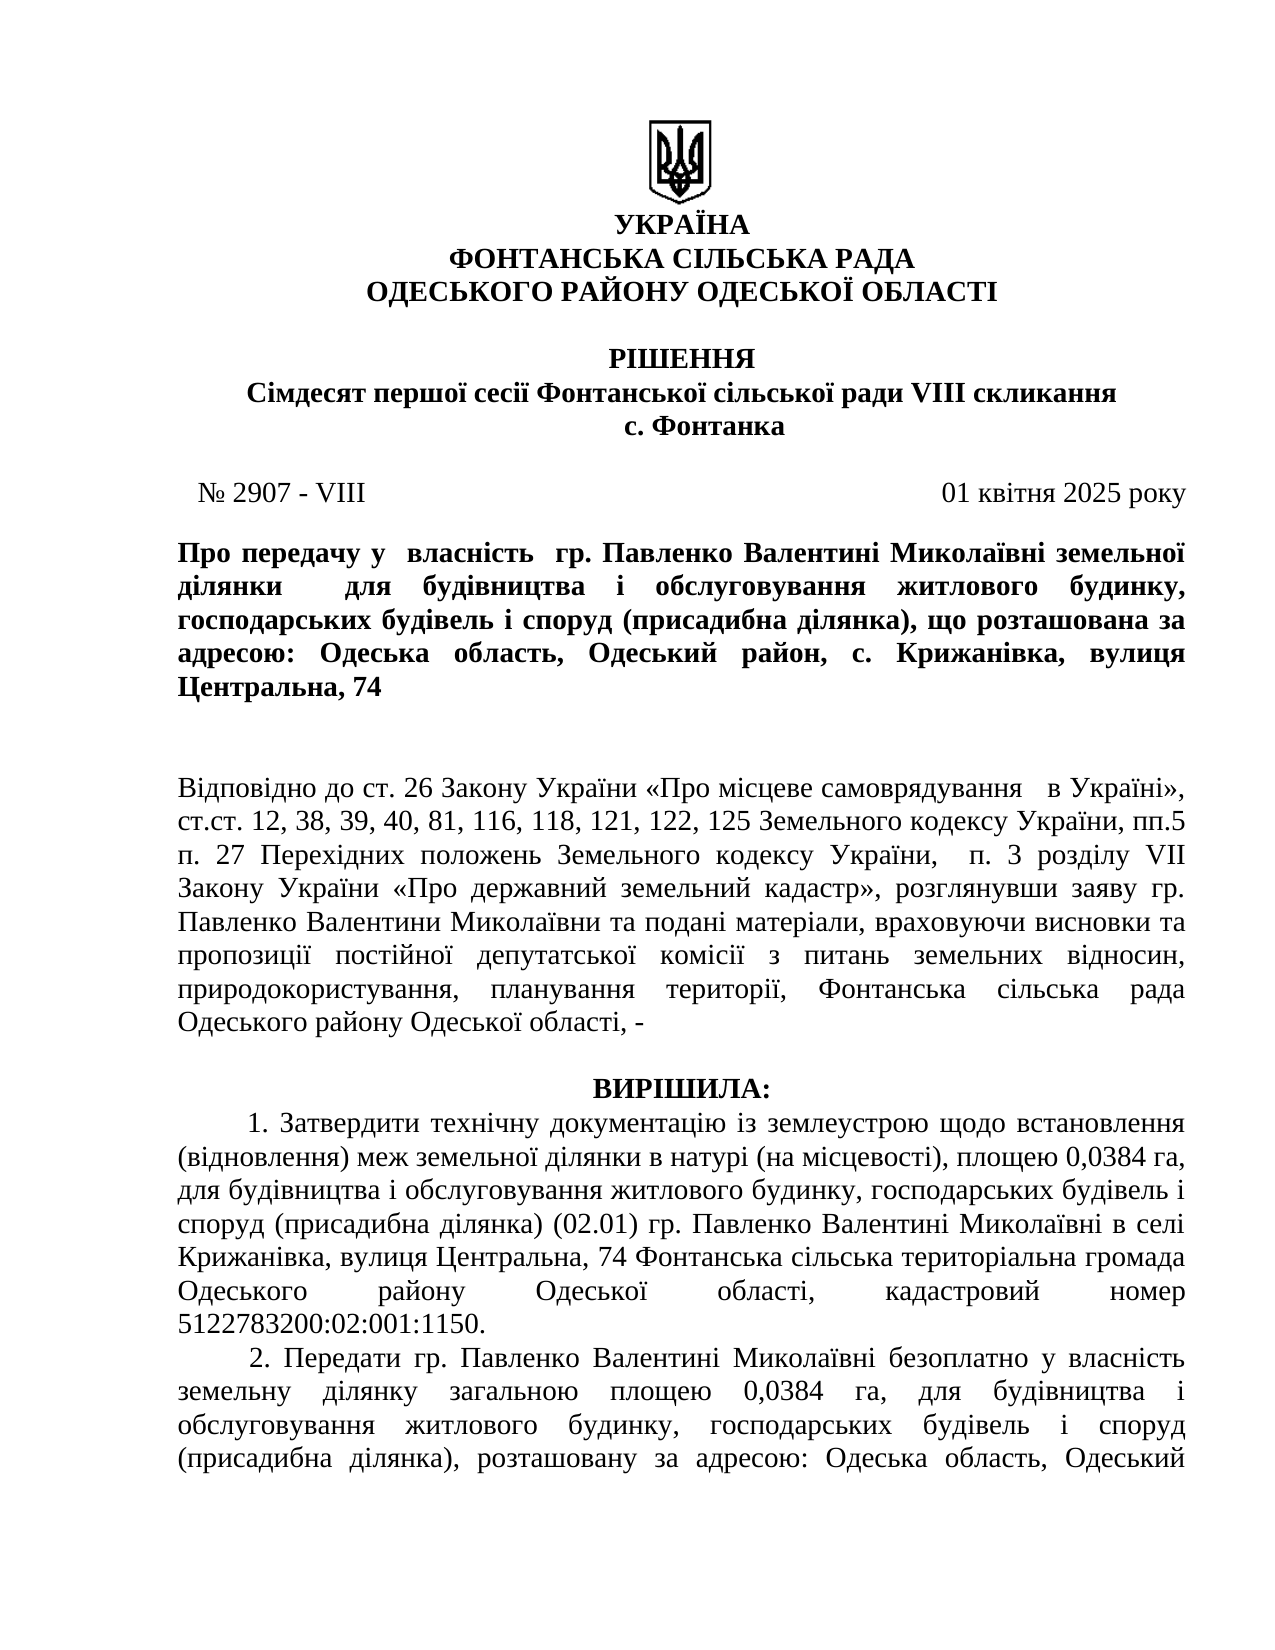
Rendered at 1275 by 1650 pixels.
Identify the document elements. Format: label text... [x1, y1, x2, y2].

picture [647, 118, 717, 208]
text Про передачу у власність гр. Павленко Валентині Миколаївні земельної ділянки для будівництва і обслуговування житлового будинку, господарських будівель і споруд (присадибна ділянка), що розташована за адресою: Одеська область, Одеський район, с. Крижанівка, вулиця Центральна, 74 [177, 535, 1186, 703]
list РІШЕННЯ [177, 341, 1186, 375]
text Відповідно до ст. 26 Закону України «Про місцеве самоврядування в Україні», ст.ст. 12, 38, 39, 40, 81, 116, 118, 121, 122, 125 Земельного кодексу України, пп.5 п. 27 Перехідних положень Земельного кодексу України, п. 3 розділу VII Закону України «Про державний земельний кадастр», розглянувши заяву гр. Павленко Валентини Миколаївни та подані матеріали, враховуючи висновки та пропозиції постійної депутатської комісії з питань земельних відносин, природокористування, планування території, Фонтанська сільська рада Одеського району Одеської області, - [177, 770, 1186, 1038]
list Сімдесят першої сесії Фонтанської сільської ради VIII скликання с. Фонтанка [177, 375, 1186, 442]
list УКРАЇНА [177, 207, 1186, 241]
text ВИРІШИЛА: [177, 1072, 1186, 1105]
text 1. Затвердити технічну документацію із землеустрою щодо встановлення (відновлення) меж земельної ділянки в натурі (на місцевості), площею 0,0384 га, для будівництва і обслуговування житлового будинку, господарських будівель і споруд (присадибна ділянка) (02.01) гр. Павленко Валентині Миколаївні в селі Крижанівка, вулиця Центральна, 74 Фонтанська сільська територіальна громада Одеського району Одеської області, кадастровий номер 5122783200:02:001:1150. [177, 1105, 1186, 1340]
text № 2907 - VIII 01 квітня 2025 року [177, 476, 1186, 509]
list ФОНТАНСЬКА СІЛЬСЬКА РАДА [177, 241, 1186, 274]
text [177, 1340, 1186, 1474]
list ОДЕСЬКОГО РАЙОНУ ОДЕСЬКОЇ ОБЛАСТІ [177, 274, 1186, 308]
